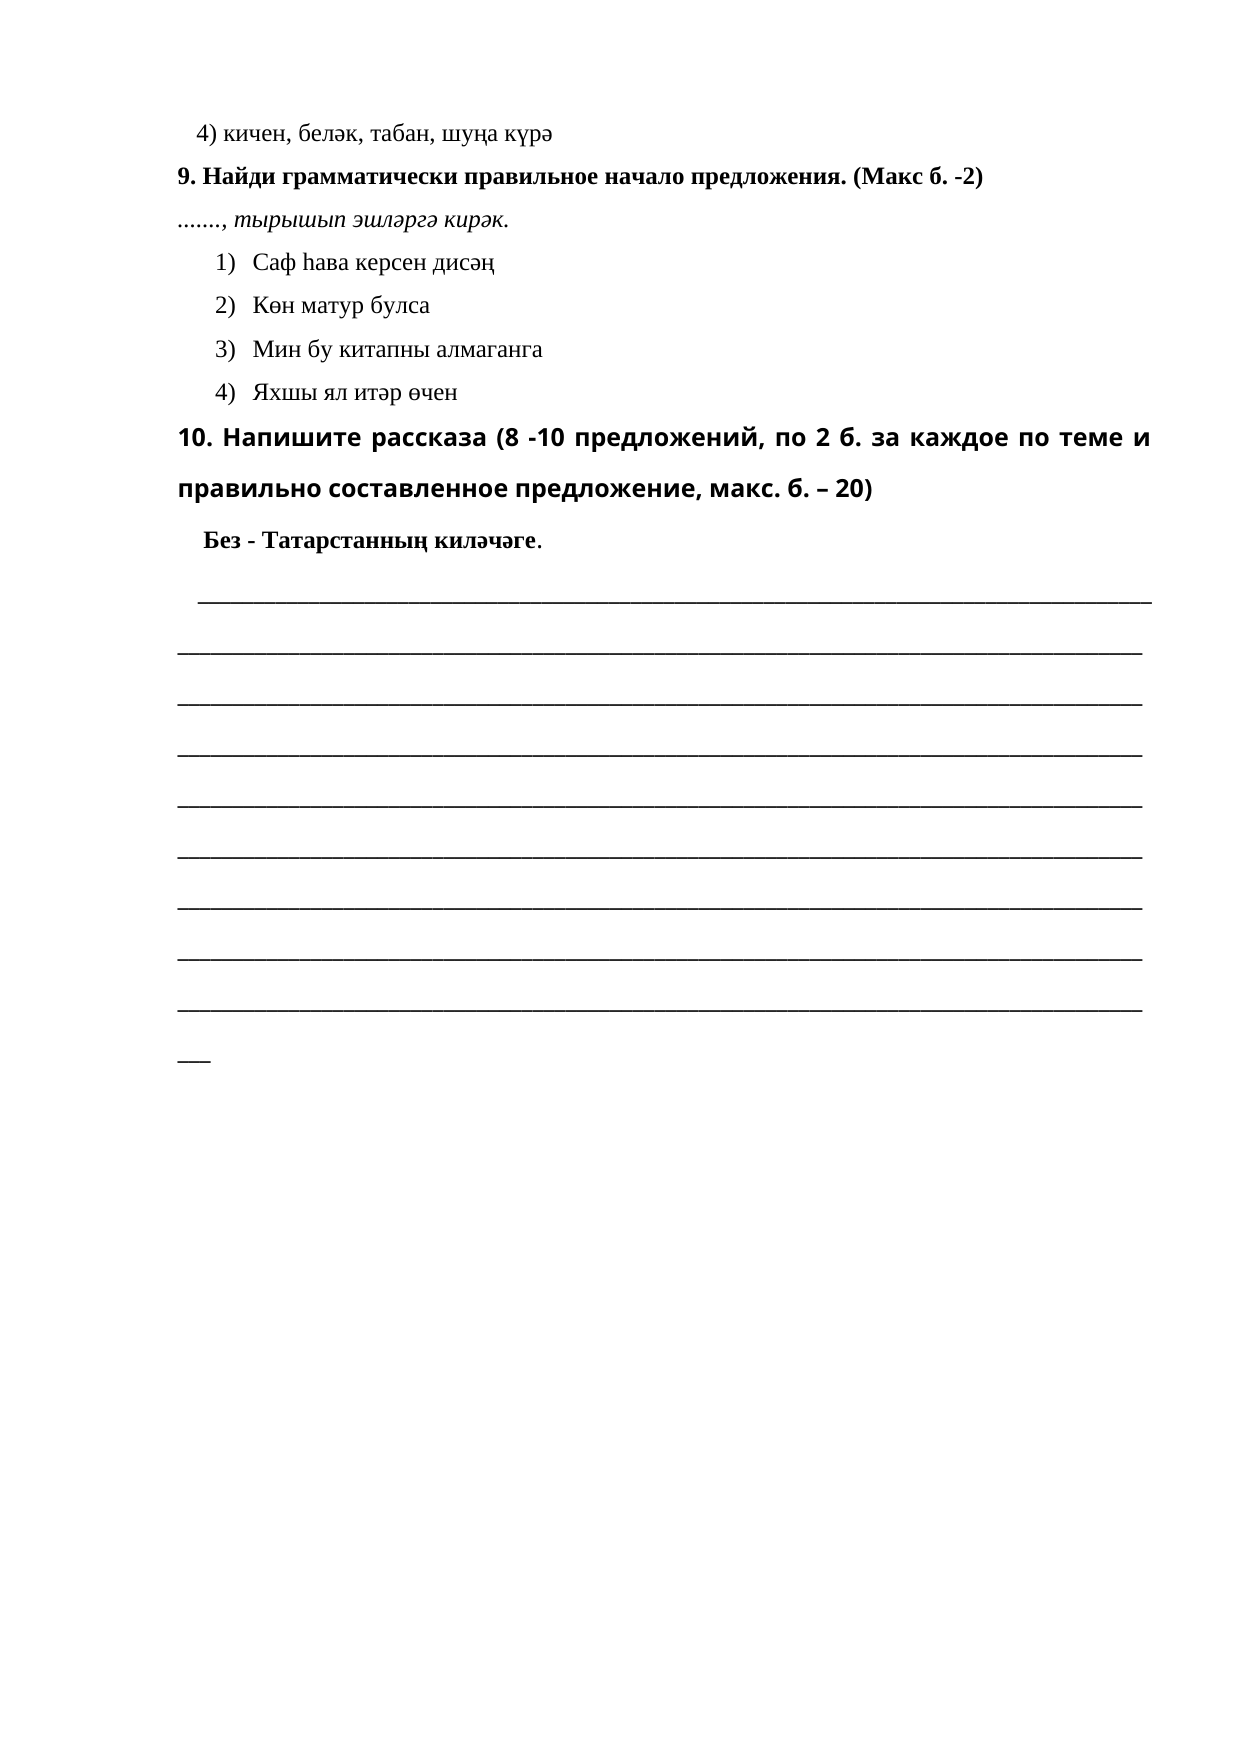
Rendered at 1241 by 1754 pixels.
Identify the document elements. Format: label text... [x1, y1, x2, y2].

text Без - Татарстанның киләчәге. [177, 522, 1152, 556]
list Мин бу китапны алмаганга [215, 334, 1152, 362]
text 9. Найди грамматически правильное начало предложения. (Макс б. -2) [177, 161, 1152, 190]
list Көн матур булса [215, 291, 1152, 319]
text 4) кичен, беләк, табан, шуңа күрә [177, 118, 1152, 147]
text 10. Напишите рассказа (8 -10 предложений, по 2 б. за каждое по теме и правильно составленное предложение, макс. б. – 20) [177, 420, 1152, 505]
text ......., тырышып эшләргә кирәк. [177, 204, 1152, 233]
list Яхшы ял итәр өчен [215, 377, 1152, 406]
list Саф һава керсен дисәң [215, 247, 1152, 276]
text _________________________________________________________________________________________________________________________________________________________________________________________________________________________________________________________________________________________________________________________________________________________________________________________________________________________________________________________________________________________________________________________________________________________________________________________________________________________________________________________________________________________________________________________________________________________________________________________________________________ [177, 573, 1152, 1067]
